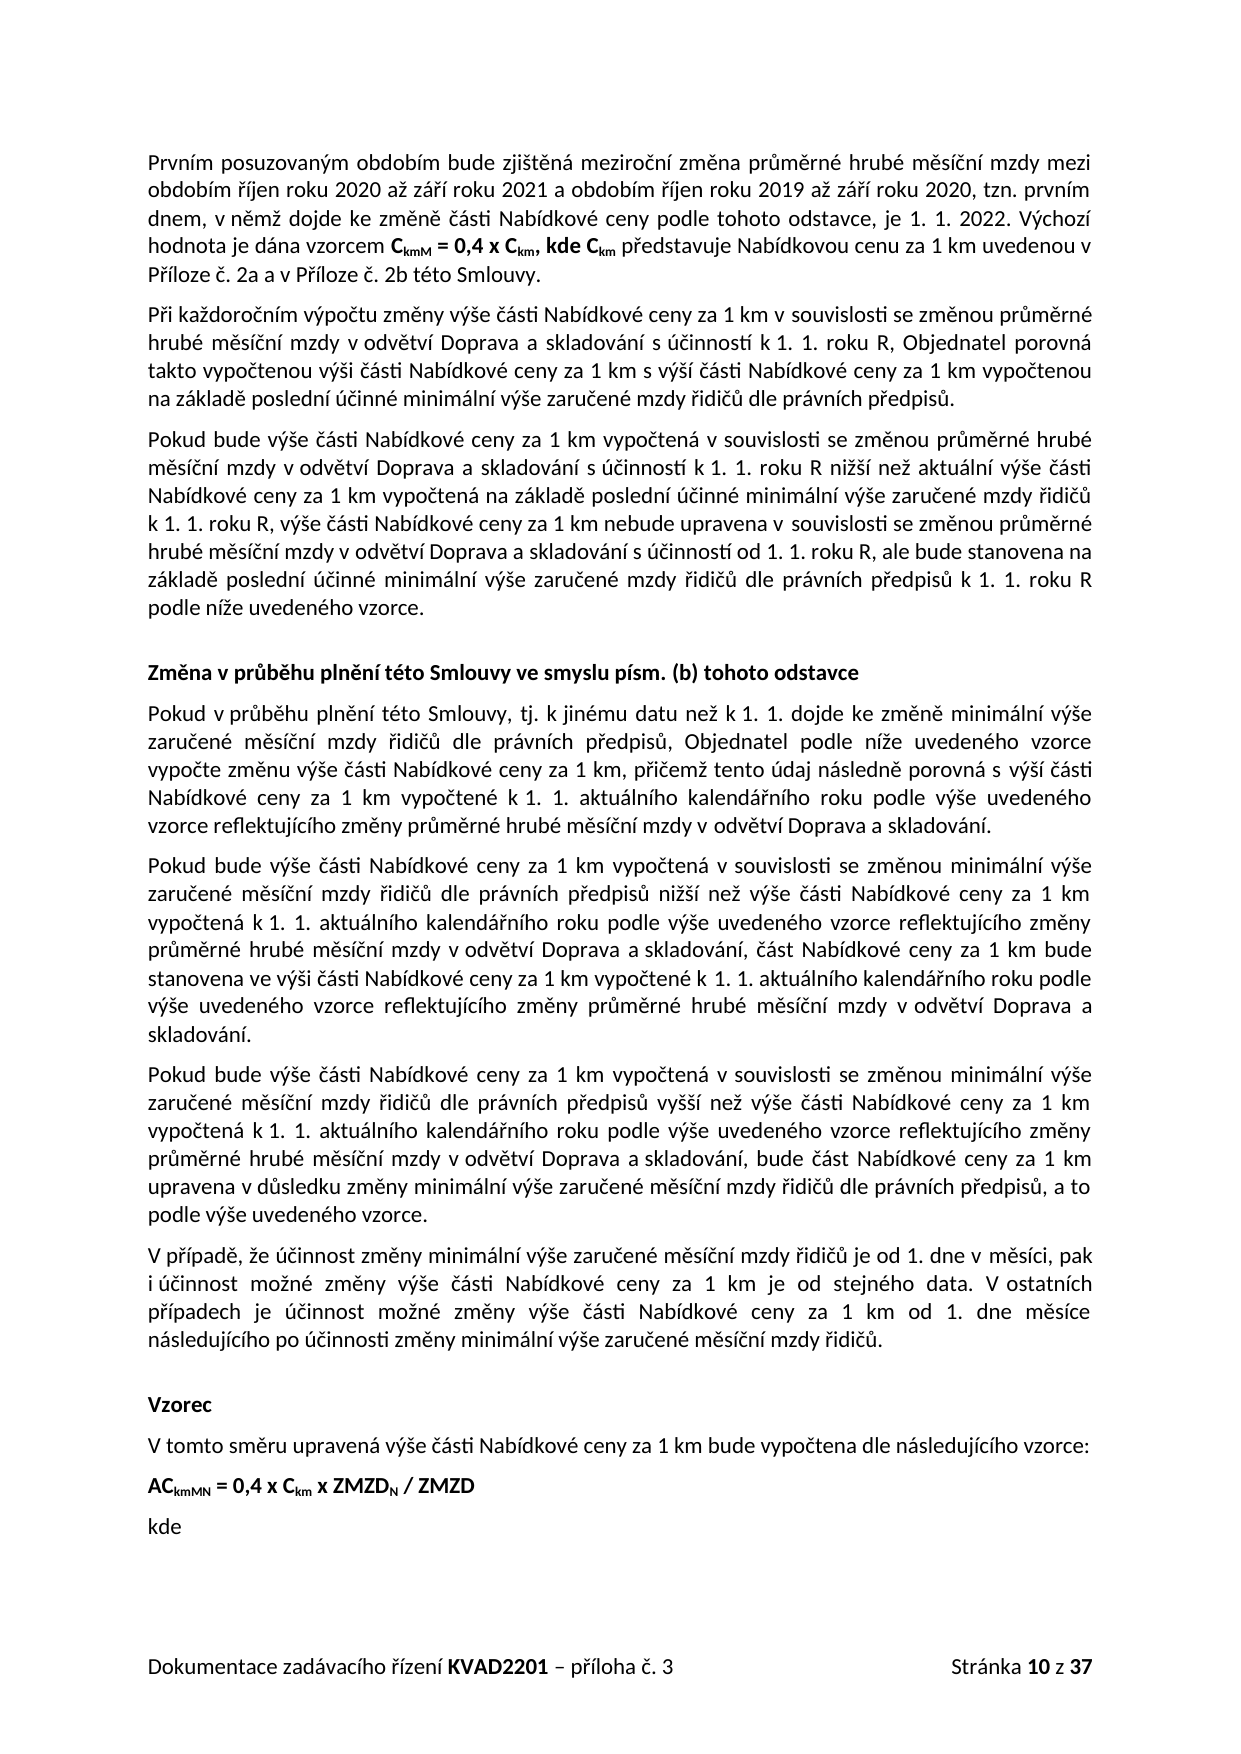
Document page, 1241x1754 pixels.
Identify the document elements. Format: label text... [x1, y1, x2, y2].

list V případě, že účinnost změny minimální výše zaručené měsíční mzdy řidičů je od 1. dne v měsíci, pak i účinnost možné změny výše části Nabídkové ceny za 1 km je od stejného data. V ostatních případech je účinnost možné změny výše části Nabídkové ceny za 1 km od 1. dne měsíce následujícího po účinnosti změny minimální výše zaručené měsíční mzdy řidičů. [148, 1241, 1093, 1353]
list Pokud bude výše části Nabídkové ceny za 1 km vypočtená v souvislosti se změnou minimální výše zaručené měsíční mzdy řidičů dle právních předpisů vyšší než výše části Nabídkové ceny za 1 km vypočtená k 1. 1. aktuálního kalendářního roku podle výše uvedeného vzorce reflektujícího změny průměrné hrubé měsíční mzdy v odvětví Doprava a skladování, bude část Nabídkové ceny za 1 km upravena v důsledku změny minimální výše zaručené měsíční mzdy řidičů dle právních předpisů, a to podle výše uvedeného vzorce. [148, 1060, 1093, 1228]
list ACkmMN = 0,4 x Ckm x ZMZDN / ZMZD [148, 1471, 1093, 1499]
list Vzorec [148, 1390, 1093, 1418]
list Změna v průběhu plnění této Smlouvy ve smyslu písm. (b) tohoto odstavce [148, 658, 1093, 686]
list Pokud bude výše části Nabídkové ceny za 1 km vypočtená v souvislosti se změnou průměrné hrubé měsíční mzdy v odvětví Doprava a skladování s účinností k 1. 1. roku R nižší než aktuální výše části Nabídkové ceny za 1 km vypočtená na základě poslední účinné minimální výše zaručené mzdy řidičů k 1. 1. roku R, výše části Nabídkové ceny za 1 km nebude upravena v souvislosti se změnou průměrné hrubé měsíční mzdy v odvětví Doprava a skladování s účinností od 1. 1. roku R, ale bude stanovena na základě poslední účinné minimální výše zaručené mzdy řidičů dle právních předpisů k 1. 1. roku R podle níže uvedeného vzorce. [148, 425, 1093, 621]
list Pokud v průběhu plnění této Smlouvy, tj. k jinému datu než k 1. 1. dojde ke změně minimální výše zaručené měsíční mzdy řidičů dle právních předpisů, Objednatel podle níže uvedeného vzorce vypočte změnu výše části Nabídkové ceny za 1 km, přičemž tento údaj následně porovná s výší části Nabídkové ceny za 1 km vypočtené k 1. 1. aktuálního kalendářního roku podle výše uvedeného vzorce reflektujícího změny průměrné hrubé měsíční mzdy v odvětví Doprava a skladování. [148, 699, 1093, 839]
list Pokud bude výše části Nabídkové ceny za 1 km vypočtená v souvislosti se změnou minimální výše zaručené měsíční mzdy řidičů dle právních předpisů nižší než výše části Nabídkové ceny za 1 km vypočtená k 1. 1. aktuálního kalendářního roku podle výše uvedeného vzorce reflektujícího změny průměrné hrubé měsíční mzdy v odvětví Doprava a skladování, část Nabídkové ceny za 1 km bude stanovena ve výši části Nabídkové ceny za 1 km vypočtené k 1. 1. aktuálního kalendářního roku podle výše uvedeného vzorce reflektujícího změny průměrné hrubé měsíční mzdy v odvětví Doprava a skladování. [148, 852, 1093, 1048]
list Prvním posuzovaným obdobím bude zjištěná meziroční změna průměrné hrubé měsíční mzdy mezi obdobím říjen roku 2020 až září roku 2021 a obdobím říjen roku 2019 až září roku 2020, tzn. prvním dnem, v němž dojde ke změně části Nabídkové ceny podle tohoto odstavce, je 1. 1. 2022. Výchozí hodnota je dána vzorcem CkmM = 0,4 x Ckm, kde Ckm představuje Nabídkovou cenu za 1 km uvedenou v Příloze č. 2a a v Příloze č. 2b této Smlouvy. [148, 148, 1093, 288]
list Při každoročním výpočtu změny výše části Nabídkové ceny za 1 km v souvislosti se změnou průměrné hrubé měsíční mzdy v odvětví Doprava a skladování s účinností k 1. 1. roku R, Objednatel porovná takto vypočtenou výši části Nabídkové ceny za 1 km s výší části Nabídkové ceny za 1 km vypočtenou na základě poslední účinné minimální výše zaručené mzdy řidičů dle právních předpisů. [148, 300, 1093, 412]
list V tomto směru upravená výše části Nabídkové ceny za bude vypočtena dle následujícího vzorce: [148, 1431, 1093, 1459]
list kde [148, 1512, 1093, 1540]
